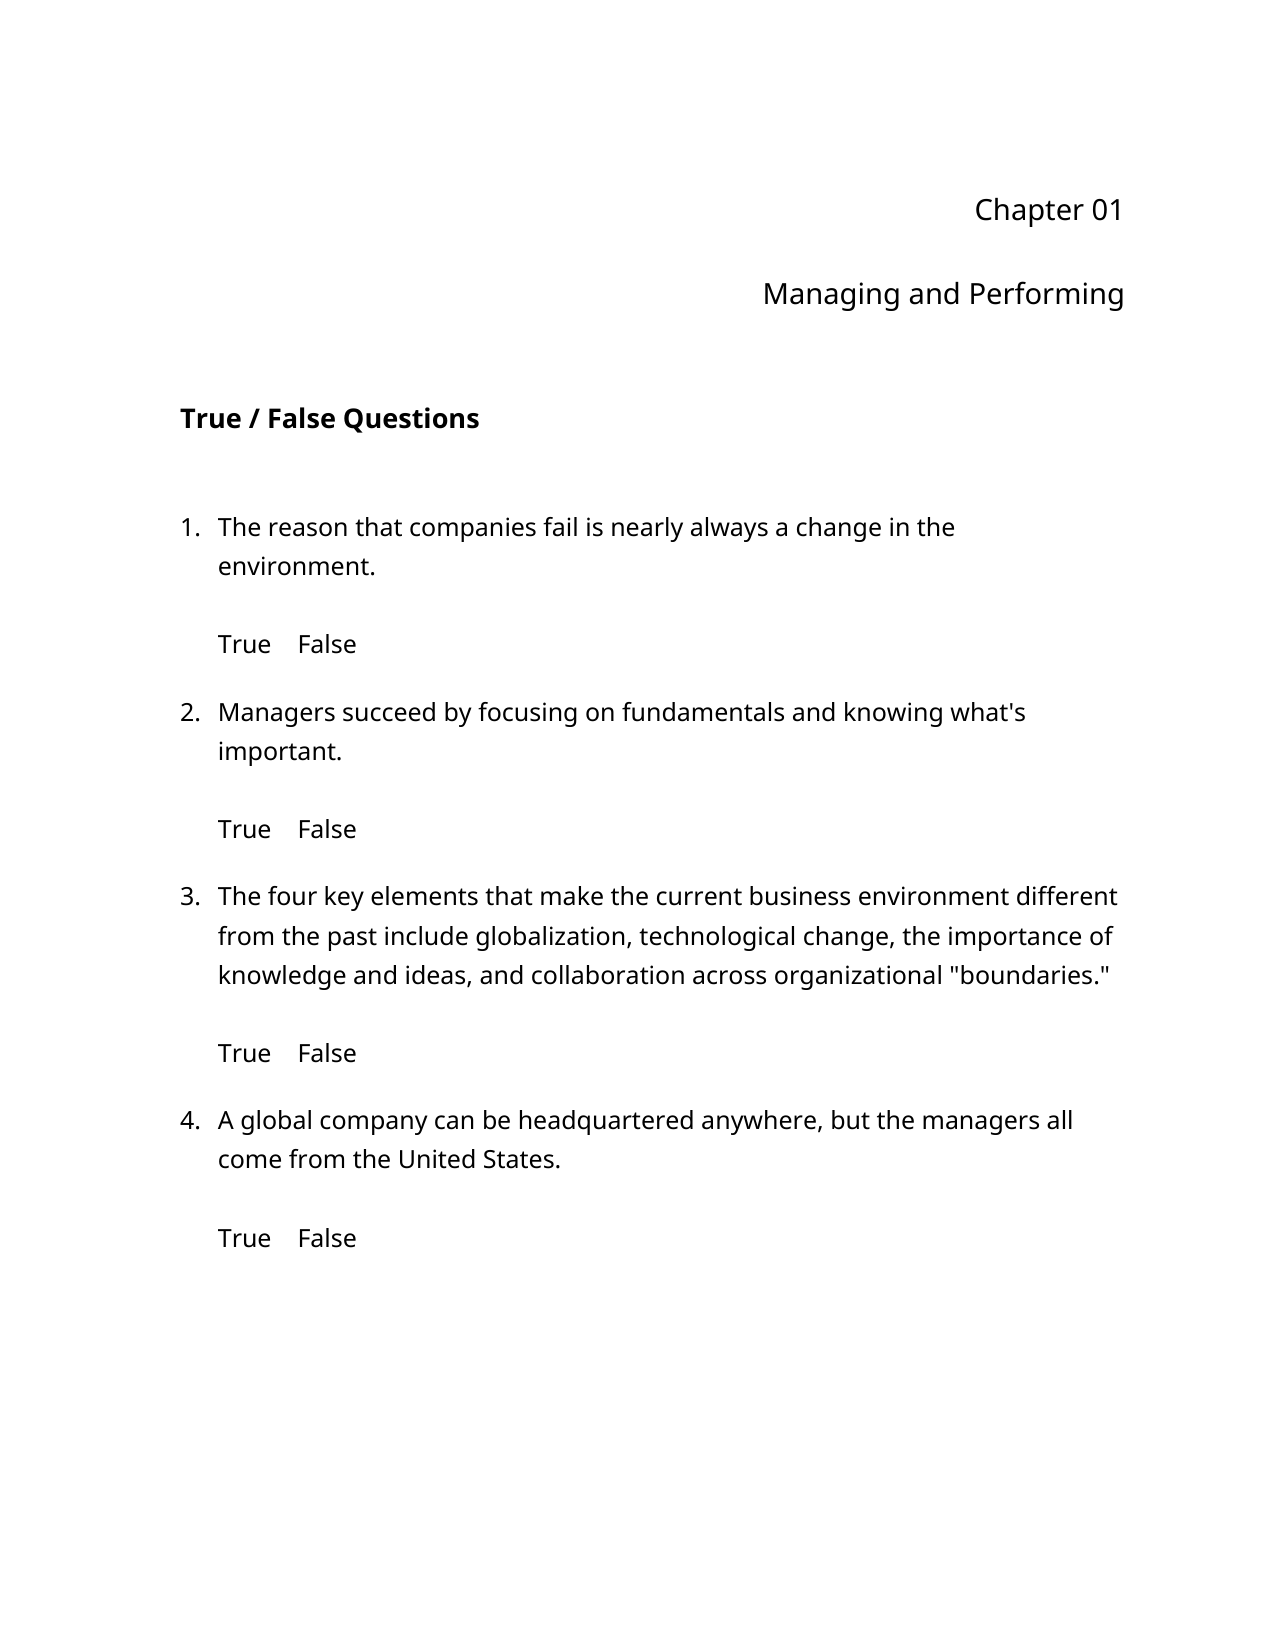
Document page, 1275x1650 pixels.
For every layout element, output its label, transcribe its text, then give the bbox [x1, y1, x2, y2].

table_header A global company can be headquartered anywhere, but the managers all come from the United States. True False [218, 1103, 1125, 1258]
table_header 4. [180, 1103, 218, 1258]
table_header The four key elements that make the current business environment different from the past include globalization, technological change, the importance of knowledge and ideas, and collaboration across organizational "boundaries." True False [218, 879, 1125, 1074]
table_header 3. [180, 879, 218, 1074]
table_header 1. [180, 510, 218, 665]
text Managing and Performing [180, 273, 1125, 313]
text Chapter 01 [180, 189, 1125, 228]
text True / False Questions [180, 373, 1125, 479]
table_header Managers succeed by focusing on fundamentals and knowing what's important. True False [218, 694, 1125, 850]
table_header The reason that companies fail is nearly always a change in the environment. True False [218, 510, 1125, 665]
table_header 2. [180, 694, 218, 850]
